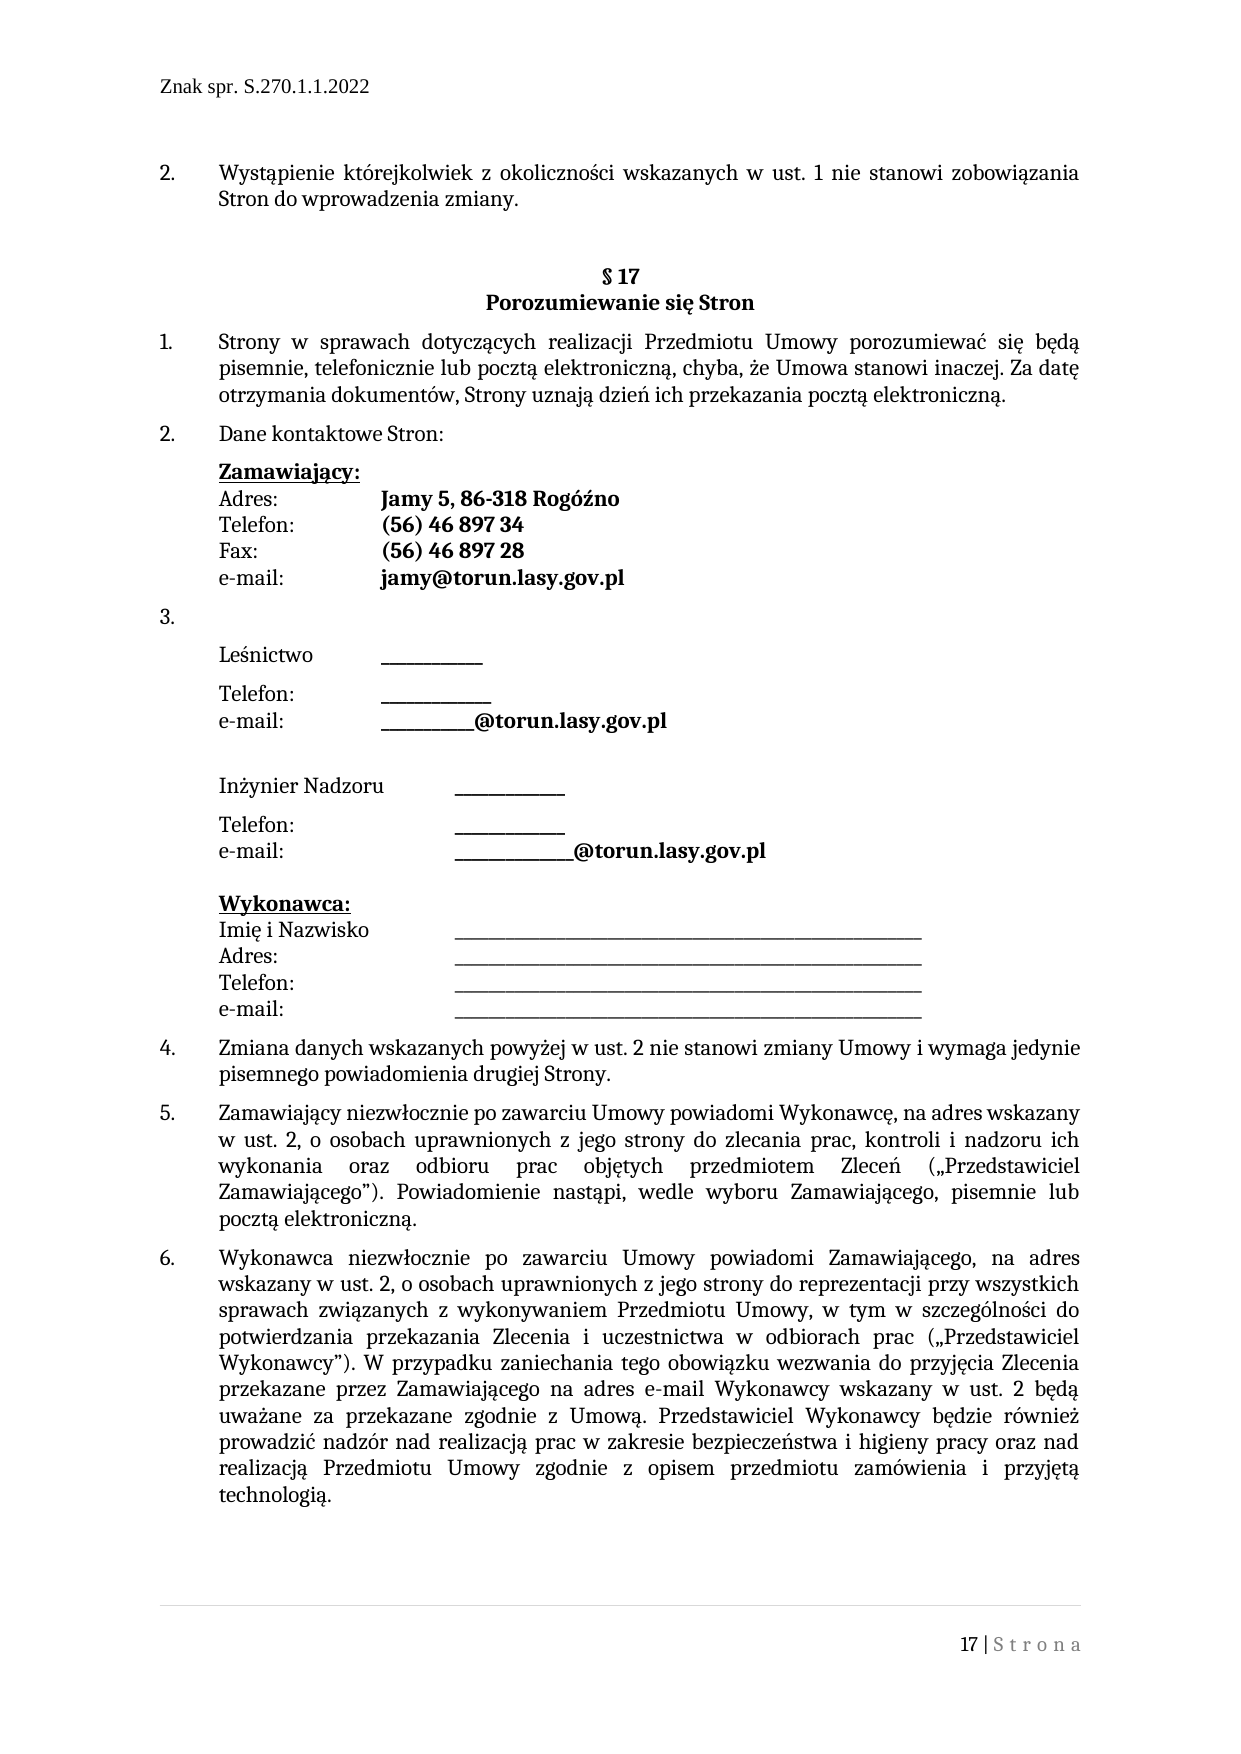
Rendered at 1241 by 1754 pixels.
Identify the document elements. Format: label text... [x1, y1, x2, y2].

text Leśnictwo ____________ [197, 642, 1081, 669]
list Wystąpienie którejkolwiek z okoliczności wskazanych w ust. 1 nie stanowi zobowiązania Stron do wprowadzenia zmiany. [159, 159, 1081, 212]
list Zamawiający: [197, 459, 1081, 486]
text § 17 Porozumiewanie się Stron [159, 263, 1081, 316]
list Telefon: _______________________________________________________ [197, 970, 1081, 996]
list Wykonawca: [197, 891, 1081, 917]
list Adres: _______________________________________________________ [197, 943, 1081, 970]
list Zmiana danych wskazanych powyżej w ust. 2 nie stanowi zmiany Umowy i wymaga jedynie pisemnego powiadomienia drugiej Strony. [159, 1035, 1081, 1088]
list e-mail: ___________@torun.lasy.gov.pl [197, 707, 1081, 734]
list Wykonawca niezwłocznie po zawarciu Umowy powiadomi Zamawiającego, na adres wskazany w ust. 2, o osobach uprawnionych z jego strony do reprezentacji przy wszystkich sprawach związanych z wykonywaniem Przedmiotu Umowy, w tym w szczególności do potwierdzania przekazania Zlecenia i uczestnictwa w odbiorach prac („Przedstawiciel Wykonawcy”). W przypadku zaniechania tego obowiązku wezwania do przyjęcia Zlecenia przekazane przez Zamawiającego na adres e-mail Wykonawcy wskazany w ust. 2 będą uważane za przekazane zgodnie z Umową. Przedstawiciel Wykonawcy będzie również prowadzić nadzór nad realizacją prac w zakresie bezpieczeństwa i higieny pracy oraz nad realizacją Przedmiotu Umowy zgodnie z opisem przedmiotu zamówienia i przyjętą technologią. [159, 1244, 1081, 1508]
list Adres: Jamy 5, 86-318 Rogóźno [197, 486, 1081, 512]
list Strony w sprawach dotyczących realizacji Przedmiotu Umowy porozumiewać się będą pisemnie, telefonicznie lub pocztą elektroniczną, chyba, że Umowa stanowi inaczej. Za datę otrzymania dokumentów, Strony uznają dzień ich przekazania pocztą elektroniczną. [159, 329, 1081, 408]
list e-mail: ______________@torun.lasy.gov.pl [197, 838, 1081, 864]
list Fax: (56) 46 897 28 [197, 538, 1081, 564]
list Imię i Nazwisko _______________________________________________________ [197, 917, 1081, 943]
list e-mail: _______________________________________________________ [197, 996, 1081, 1022]
list Zamawiający niezwłocznie po zawarciu Umowy powiadomi Wykonawcę, na adres wskazany w ust. 2, o osobach uprawnionych z jego strony do zlecania prac, kontroli i nadzoru ich wykonania oraz odbioru prac objętych przedmiotem Zleceń („Przedstawiciel Zamawiającego”). Powiadomienie nastąpi, wedle wyboru Zamawiającego, pisemnie lub pocztą elektroniczną. [159, 1100, 1081, 1232]
list e-mail: jamy@torun.lasy.gov.pl [197, 564, 1081, 591]
list Telefon: _____________ [197, 681, 1081, 707]
text Inżynier Nadzoru _____________ [197, 773, 1081, 799]
list Telefon: _____________ [197, 812, 1081, 838]
list Dane kontaktowe Stron: [159, 420, 1081, 447]
list Telefon: (56) 46 897 34 [197, 512, 1081, 538]
